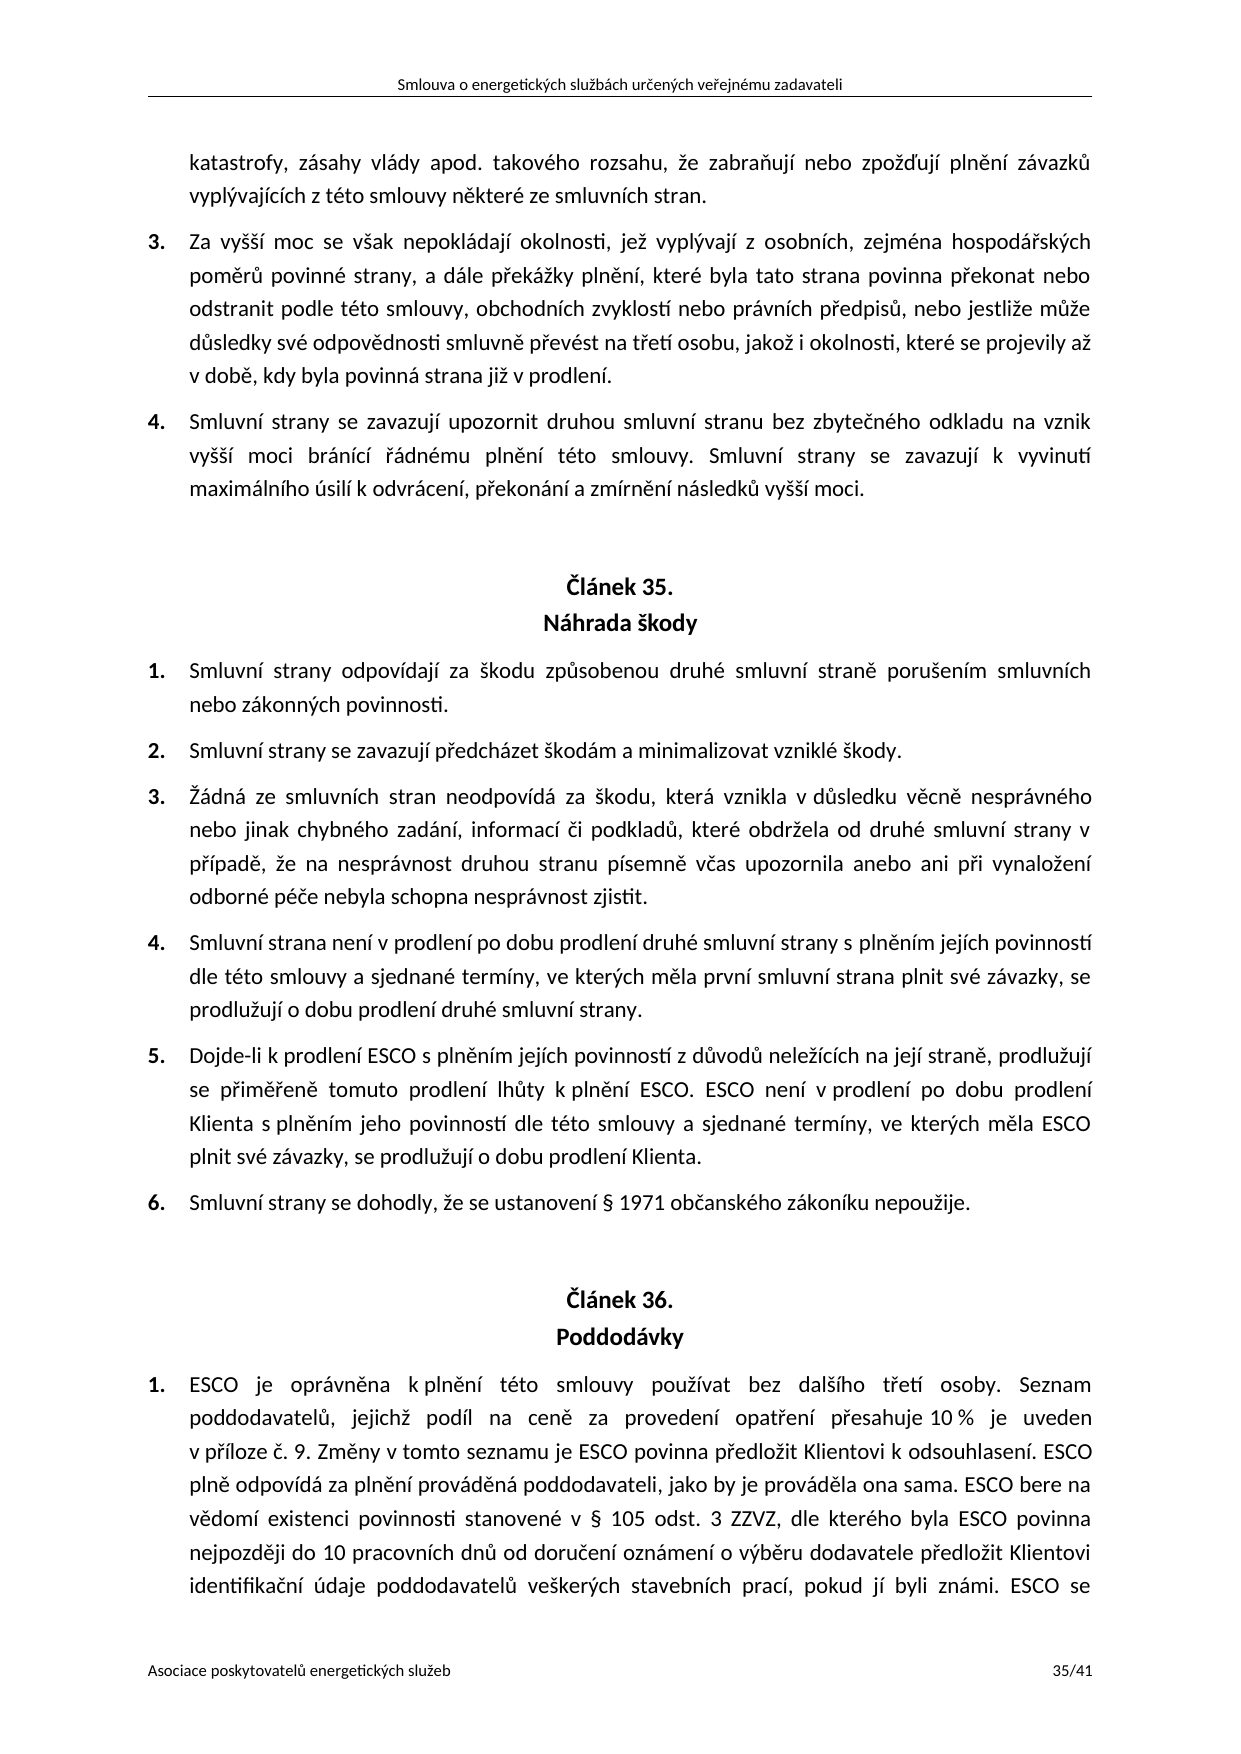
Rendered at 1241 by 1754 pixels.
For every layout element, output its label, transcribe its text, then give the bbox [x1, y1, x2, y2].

subtitle Náhrada škody [148, 571, 1092, 638]
subtitle Dojde-li k prodlení ESCO s plněním jejích povinností z důvodů neležících na její straně, prodlužují se přiměřeně tomuto prodlení lhůty k plnění ESCO. ESCO není v prodlení po dobu prodlení Klienta s plněním jeho povinností dle této smlouvy a sjednané termíny, ve kterých měla ESCO plnit své závazky, se prodlužují o dobu prodlení Klienta. [148, 1042, 1092, 1170]
subtitle Poddodávky [148, 1284, 1092, 1351]
subtitle Smluvní strany se dohodly, že se ustanovení § 1971 občanského zákoníku nepoužije. [148, 1188, 1092, 1216]
subtitle Smluvní strana není v prodlení po dobu prodlení druhé smluvní strany s plněním jejích povinností dle této smlouvy a sjednané termíny, ve kterých měla první smluvní strana plnit své závazky, se prodlužují o dobu prodlení druhé smluvní strany. [148, 928, 1092, 1024]
subtitle Smluvní strany se zavazují předcházet škodám a minimalizovat vzniklé škody. [148, 736, 1092, 764]
subtitle Žádná ze smluvních stran neodpovídá za škodu, která vznikla v důsledku věcně nesprávného nebo jinak chybného zadání, informací či podkladů, které obdržela od druhé smluvní strany v případě, že na nesprávnost druhou stranu písemně včas upozornila anebo ani při vynaložení odborné péče nebyla schopna nesprávnost zjistit. [148, 782, 1092, 911]
subtitle Za vyšší moc se však nepokládají okolnosti, jež vyplývají z osobních, zejména hospodářských poměrů povinné strany, a dále překážky plnění, které byla tato strana povinna překonat nebo odstranit podle této smlouvy, obchodních zvyklostí nebo právních předpisů, nebo jestliže může důsledky své odpovědnosti smluvně převést na třetí osobu, jakož i okolnosti, které se projevily až v době, kdy byla povinná strana již v prodlení. [148, 227, 1092, 389]
subtitle Smluvní strany odpovídají za škodu způsobenou druhé smluvní straně porušením smluvních nebo zákonných povinnosti. [148, 656, 1092, 718]
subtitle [148, 1370, 1092, 1599]
subtitle Smluvní strany se zavazují upozornit druhou smluvní stranu bez zbytečného odkladu na vznik vyšší moci bránící řádnému plnění této smlouvy. Smluvní strany se zavazují k vyvinutí maximálního úsilí k odvrácení, překonání a zmírnění následků vyšší moci. [148, 407, 1092, 503]
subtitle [148, 148, 1092, 209]
